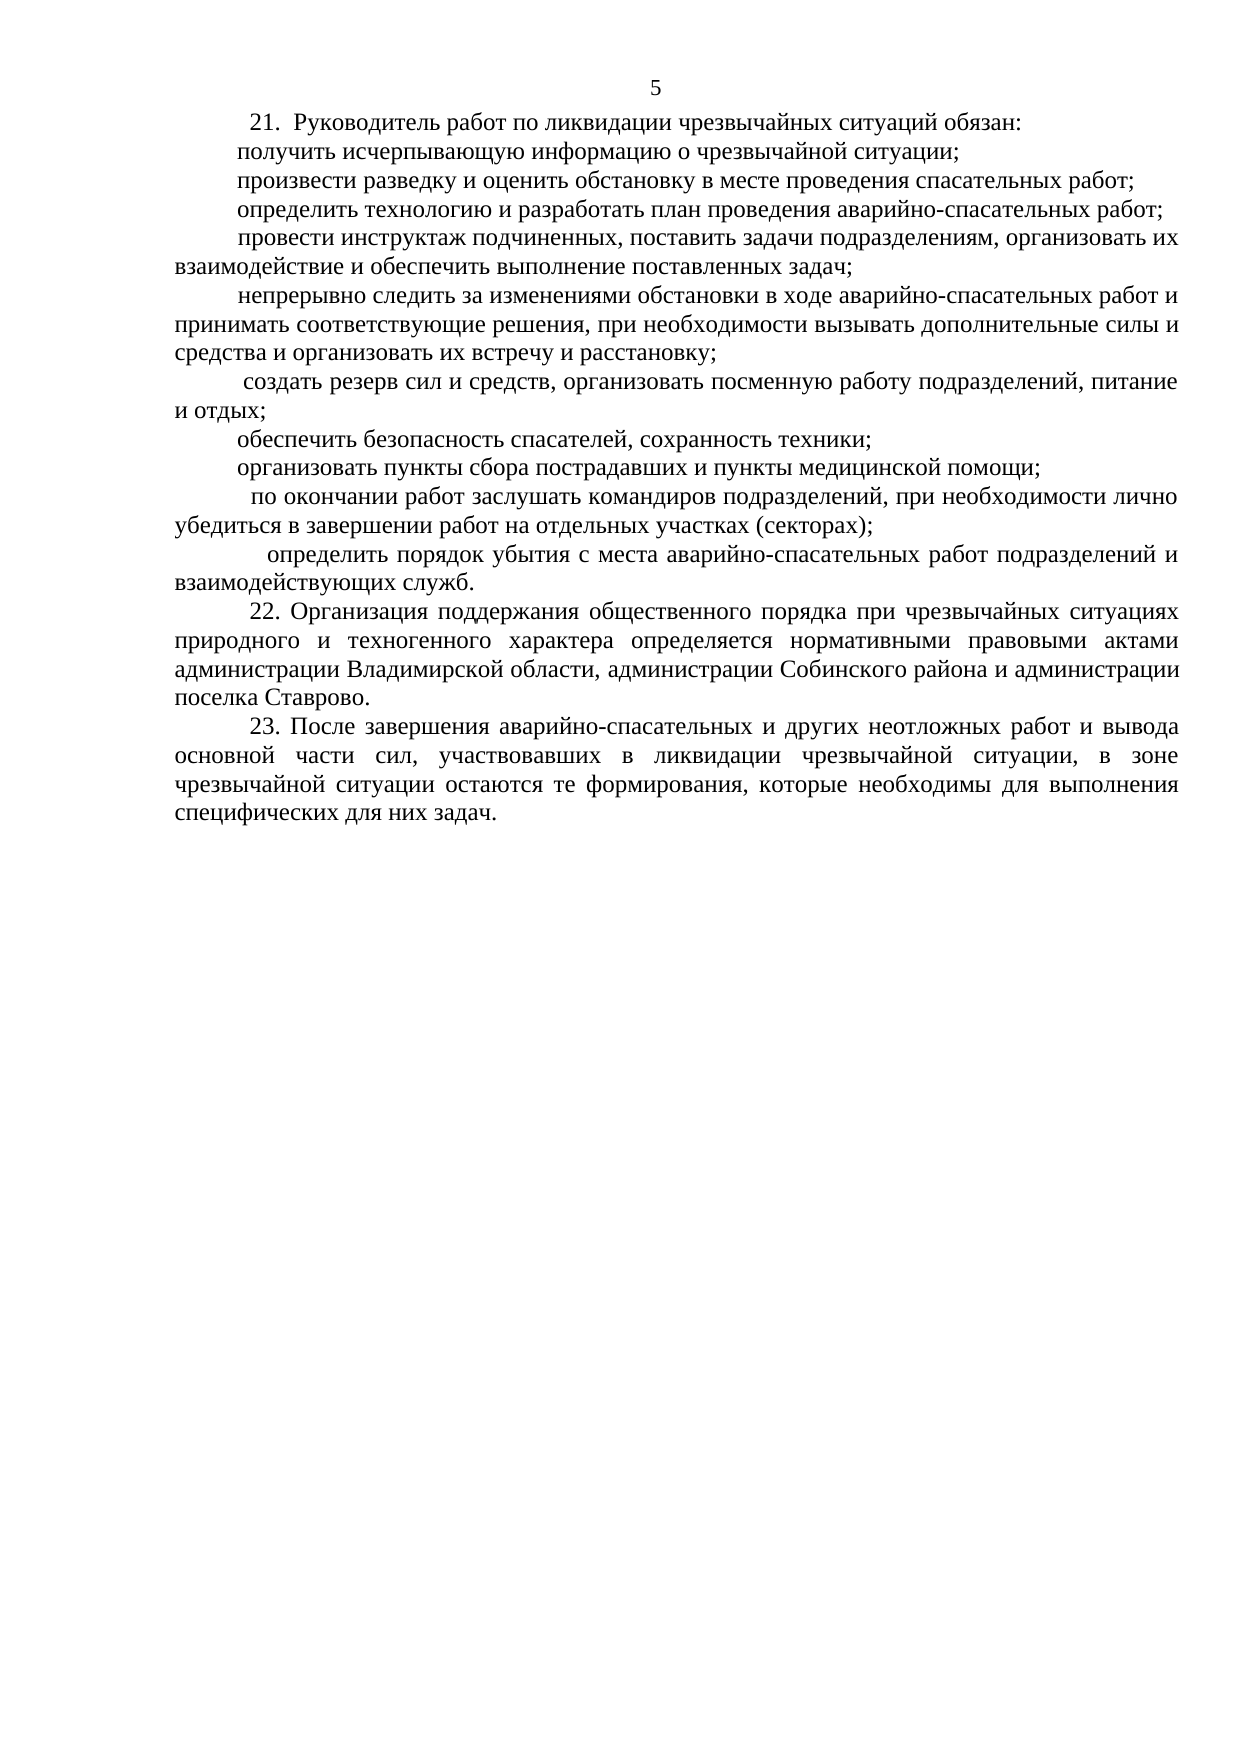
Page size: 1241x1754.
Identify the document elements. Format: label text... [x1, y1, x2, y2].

text провести инструктаж подчиненных, поставить задачи подразделениям, организовать их взаимодействие и обеспечить выполнение поставленных задач; [174, 222, 1180, 280]
text определить порядок убытия с места аварийно-спасательных работ подразделений и взаимодействующих служб. [174, 539, 1180, 596]
text по окончании работ заслушать командиров подразделений, при необходимости лично убедиться в завершении работ на отдельных участках (секторах); [174, 481, 1180, 539]
text получить исчерпывающую информацию о чрезвычайной ситуации; [174, 136, 1180, 165]
text 23. После завершения аварийно-спасательных и других неотложных работ и вывода основной части сил, участвовавших в ликвидации чрезвычайной ситуации, в зоне чрезвычайной ситуации остаются те формирования, которые необходимы для выполнения специфических для них задач. [174, 711, 1180, 826]
text обеспечить безопасность спасателей, сохранность техники; [174, 424, 1180, 452]
text 21. Руководитель работ по ликвидации чрезвычайных ситуаций обязан: [174, 107, 1180, 136]
text произвести разведку и оценить обстановку в месте проведения спасательных работ; [174, 165, 1180, 194]
text 22. Организация поддержания общественного порядка при чрезвычайных ситуациях природного и техногенного характера определяется нормативными правовыми актами администрации Владимирской области, администрации Собинского района и администрации поселка Ставрово. [174, 596, 1180, 711]
text создать резерв сил и средств, организовать посменную работу подразделений, питание и отдых; [174, 366, 1180, 424]
text непрерывно следить за изменениями обстановки в ходе аварийно-спасательных работ и принимать соответствующие решения, при необходимости вызывать дополнительные силы и средства и организовать их встречу и расстановку; [174, 280, 1180, 366]
text определить технологию и разработать план проведения аварийно-спасательных работ; [174, 194, 1180, 222]
text организовать пункты сбора пострадавших и пункты медицинской помощи; [174, 452, 1180, 481]
